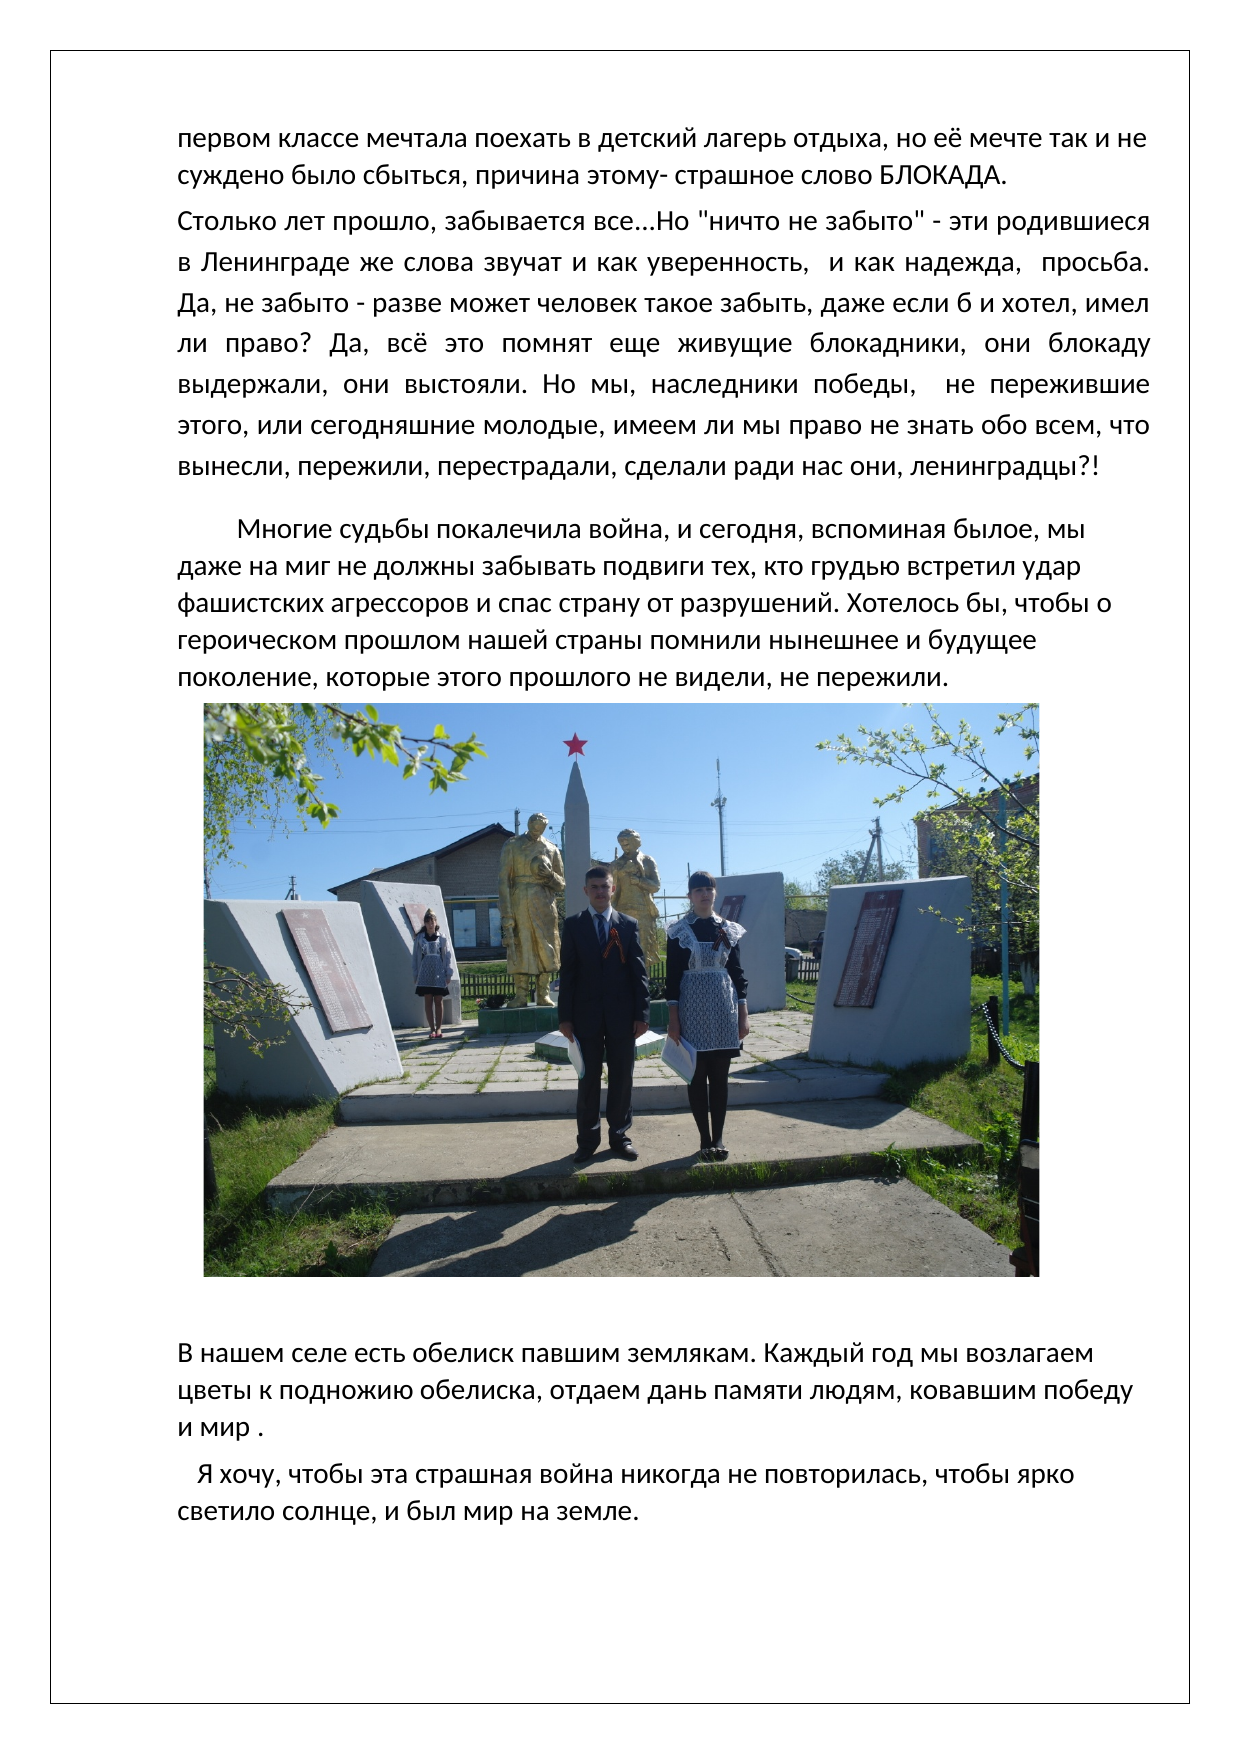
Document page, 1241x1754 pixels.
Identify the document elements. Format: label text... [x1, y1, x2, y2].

text Многие судьбы покалечила война, и сегодня, вспоминая былое, мы даже на миг не должны забывать подвиги тех, кто грудью встретил удар фашистских агрессоров и спас страну от разрушений. Хотелось бы, чтобы о героическом прошлом нашей страны помнили нынешнее и будущее поколение, которые этого прошлого не видели, не пережили. [177, 509, 1152, 694]
text Столько лет прошло, забывается все...Но "ничто не забыто" - эти родившиеся в Ленинграде же слова звучат и как уверенность, и как надежда, просьба. Да, не забыто - разве может человек такое забыть, даже если б и хотел, имел ли право? Да, всё это помнят еще живущие блокадники, они блокаду выдержали, они выстояли. Но мы, наследники победы, не пережившие этого, или сегодняшние молодые, имеем ли мы право не знать обо всем, что вынесли, пережили, перестрадали, сделали ради нас они, ленинградцы?! [177, 202, 1152, 483]
text Я хочу, чтобы эта страшная война никогда не повторилась, чтобы ярко светило солнце, и был мир на земле. [177, 1454, 1152, 1528]
picture [203, 703, 1040, 1277]
text В нашем селе есть обелиск павшим землякам. Каждый год мы возлагаем цветы к подножию обелиска, отдаем дань памяти людям, ковавшим победу и мир . [177, 1333, 1152, 1444]
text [177, 118, 1152, 192]
